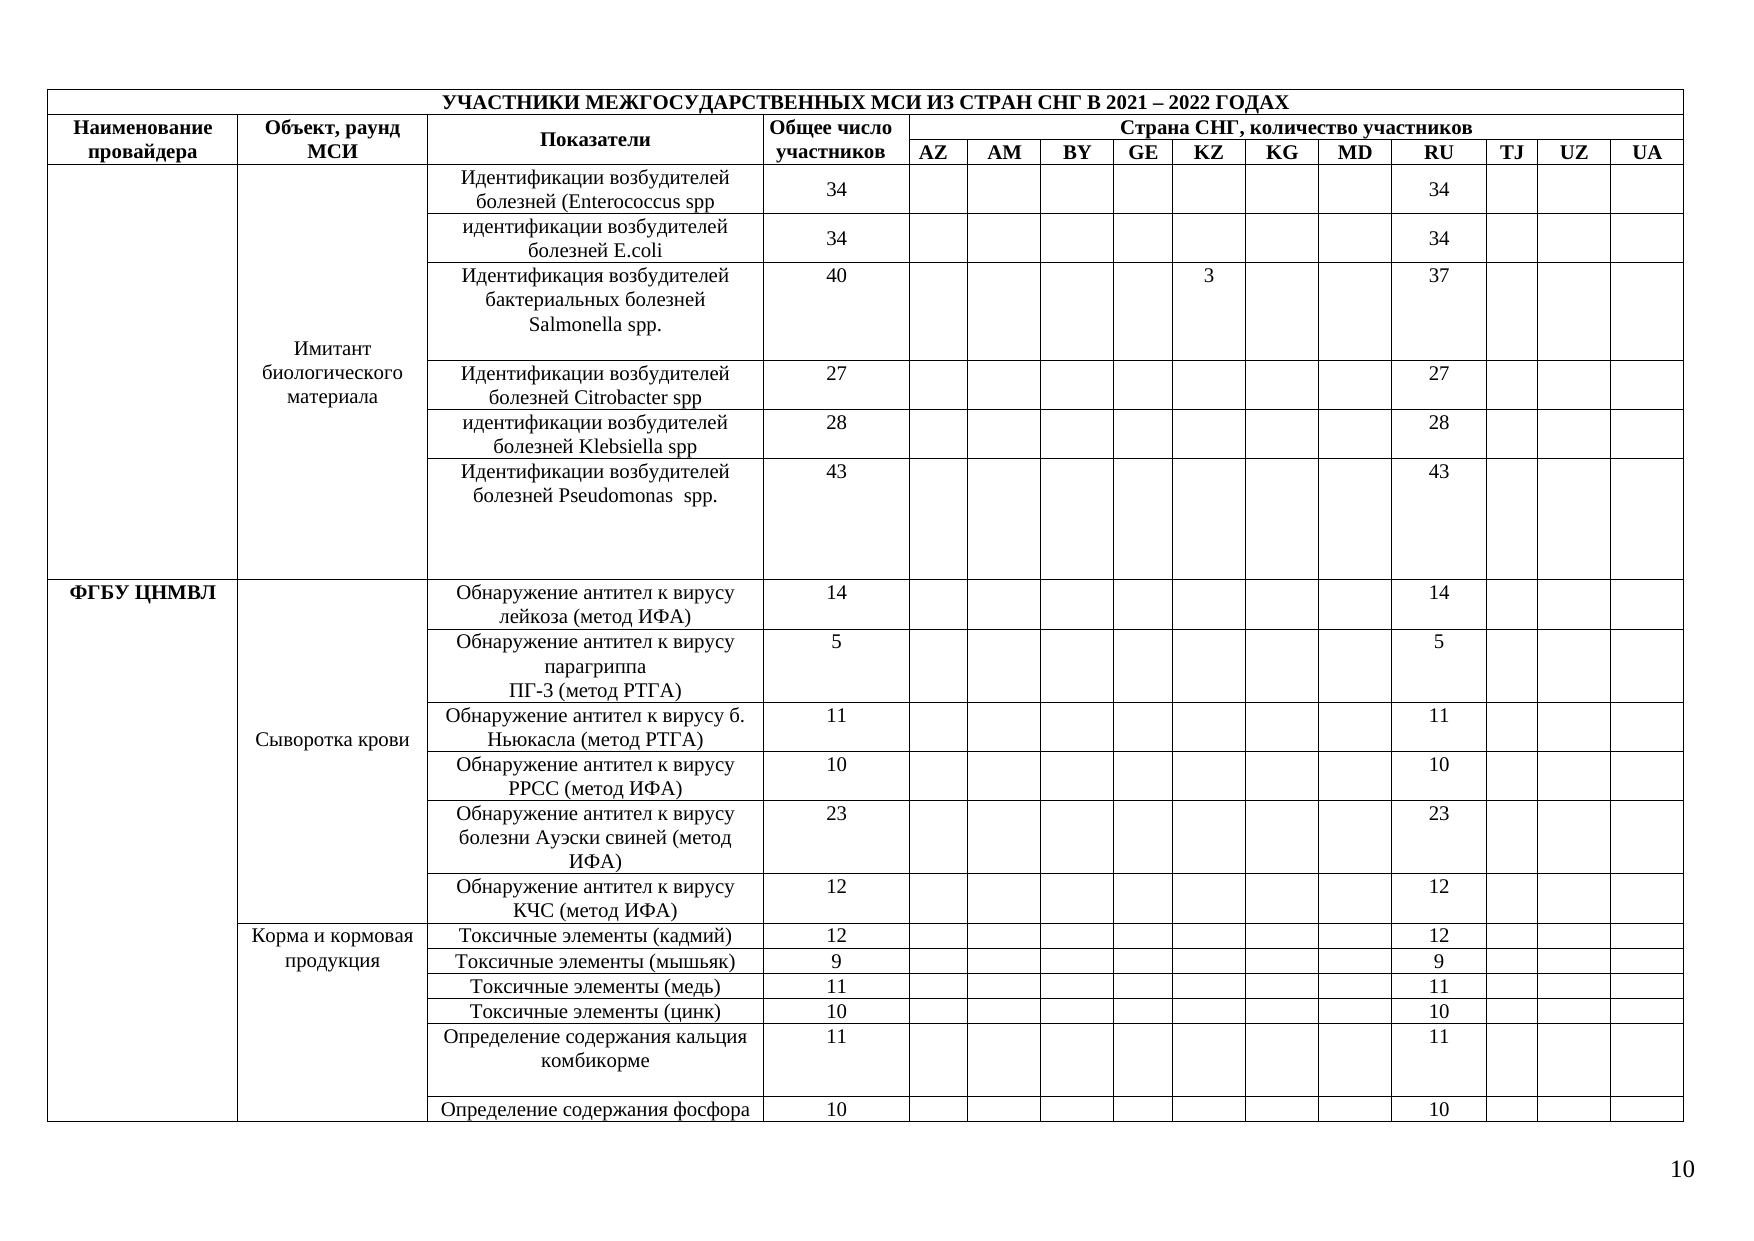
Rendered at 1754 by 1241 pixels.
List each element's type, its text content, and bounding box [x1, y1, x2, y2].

table_cell идентификации возбудителей болезней E.coli [428, 214, 763, 262]
table_cell [968, 874, 1040, 922]
table_cell Идентификации возбудителей болезней Pseudomonas spp. [428, 459, 763, 579]
table_cell идентификации возбудителей болезней Klebsiella spp [428, 410, 763, 458]
table_cell [1538, 580, 1610, 628]
table_cell [1114, 924, 1172, 947]
table_cell [1487, 263, 1537, 359]
table_cell [1173, 874, 1245, 922]
table_cell [1114, 801, 1172, 873]
table_cell [1538, 949, 1610, 973]
table_cell Токсичные элементы (цинк) [428, 999, 763, 1023]
table_cell Объект, раунд МСИ [238, 115, 427, 164]
table_cell [1611, 580, 1683, 628]
table_cell [1611, 165, 1683, 213]
table_cell [1319, 949, 1391, 973]
table_cell 27 [764, 361, 909, 409]
table_cell [968, 974, 1040, 998]
table_cell ФГБУ ЦНМВЛ [48, 580, 237, 1121]
table_cell 10 [1392, 999, 1486, 1023]
table_cell 34 [1392, 214, 1486, 262]
table_cell [1246, 459, 1318, 579]
table_cell [1173, 924, 1245, 947]
table_cell [1611, 410, 1683, 458]
table_cell Страна СНГ, количество участников [910, 115, 1683, 139]
table_cell [1611, 974, 1683, 998]
table_cell [1173, 1097, 1245, 1121]
table_cell [910, 999, 967, 1023]
table_cell [968, 580, 1040, 628]
table_cell [910, 580, 967, 628]
table_cell [968, 165, 1040, 213]
table_cell [1611, 630, 1683, 702]
table_cell [1114, 459, 1172, 579]
table_cell [968, 949, 1040, 973]
table_cell [910, 459, 967, 579]
table_cell Обнаружение антител к вирусу РРСС (метод ИФА) [428, 752, 763, 800]
table_cell [968, 999, 1040, 1023]
table_cell [1173, 410, 1245, 458]
table_cell [1538, 459, 1610, 579]
table_cell [1041, 580, 1113, 628]
table_cell [1041, 1024, 1113, 1096]
table_cell Идентификация возбудителей бактериальных болезней Salmonella spp. [428, 263, 763, 359]
table_cell 34 [1392, 165, 1486, 213]
table_cell [1041, 949, 1113, 973]
table_cell [1246, 1024, 1318, 1096]
table_cell Обнаружение антител к вирусу КЧС (метод ИФА) [428, 874, 763, 922]
table_cell [1487, 924, 1537, 947]
table_cell [1114, 630, 1172, 702]
table_cell [910, 214, 967, 262]
table_cell [1041, 165, 1113, 213]
table_cell [1611, 263, 1683, 359]
table_cell [1246, 752, 1318, 800]
table_cell [968, 263, 1040, 359]
table_cell [1487, 214, 1537, 262]
table_cell [1319, 361, 1391, 409]
table_cell Общее число участников [764, 115, 909, 164]
table_cell [1246, 630, 1318, 702]
table_cell [1487, 1024, 1537, 1096]
table_cell 5 [764, 630, 909, 702]
table_cell Идентификации возбудителей болезней (Enterococcus spp [428, 165, 763, 213]
table_cell 11 [1392, 703, 1486, 751]
table_cell 34 [764, 214, 909, 262]
table_cell [1246, 874, 1318, 922]
table_cell [1611, 924, 1683, 947]
table_cell [1173, 801, 1245, 873]
table_cell [910, 1024, 967, 1096]
table_cell [1538, 801, 1610, 873]
table_cell [1114, 874, 1172, 922]
table_cell [1319, 263, 1391, 359]
table_cell [1319, 630, 1391, 702]
table_cell 11 [1392, 974, 1486, 998]
table_cell [968, 752, 1040, 800]
table_cell [1611, 874, 1683, 922]
table_cell KZ [1173, 140, 1245, 164]
table_cell Корма и кормовая продукция [238, 924, 427, 1121]
table_cell 10 [1392, 1097, 1486, 1121]
table_cell [1173, 703, 1245, 751]
table_cell [910, 1097, 967, 1121]
table_cell [1173, 949, 1245, 973]
table_cell [1114, 263, 1172, 359]
table_cell [1487, 999, 1537, 1023]
table_cell 23 [1392, 801, 1486, 873]
table_cell [1041, 263, 1113, 359]
table_cell [910, 165, 967, 213]
table_cell [1114, 361, 1172, 409]
table_cell [1611, 999, 1683, 1023]
table_cell [1487, 974, 1537, 998]
table_cell [1319, 580, 1391, 628]
table_cell [910, 410, 967, 458]
table_cell [1246, 801, 1318, 873]
table_cell [1114, 1024, 1172, 1096]
table_cell [1487, 165, 1537, 213]
table_cell Определение содержания фосфора [428, 1097, 763, 1121]
table_cell Токсичные элементы (кадмий) [428, 924, 763, 947]
table_cell [1114, 165, 1172, 213]
table_cell [1173, 580, 1245, 628]
table_cell [1487, 459, 1537, 579]
table_cell 28 [1392, 410, 1486, 458]
table_cell 12 [764, 874, 909, 922]
table_cell 40 [764, 263, 909, 359]
table_cell [1611, 459, 1683, 579]
table_cell 10 [764, 1097, 909, 1121]
table_cell Токсичные элементы (мышьяк) [428, 949, 763, 973]
table_cell [1319, 801, 1391, 873]
table_cell [1114, 949, 1172, 973]
table_cell TJ [1487, 140, 1537, 164]
table_cell [1319, 459, 1391, 579]
table_cell [968, 1024, 1040, 1096]
table_cell [968, 361, 1040, 409]
table_cell [968, 924, 1040, 947]
table_cell [1538, 361, 1610, 409]
table_cell Имитант биологического материала [238, 165, 427, 579]
table_cell RU [1392, 140, 1486, 164]
table_cell [1611, 949, 1683, 973]
table_cell AZ [910, 140, 967, 164]
table_cell [1611, 1097, 1683, 1121]
table_cell [1114, 752, 1172, 800]
table_cell 11 [764, 974, 909, 998]
table_cell [1611, 752, 1683, 800]
table_cell [1173, 752, 1245, 800]
table_cell 9 [764, 949, 909, 973]
table_cell Сыворотка крови [238, 580, 427, 922]
table_cell [1246, 1097, 1318, 1121]
table_cell [1246, 974, 1318, 998]
table_cell [1487, 752, 1537, 800]
table_cell 10 [1392, 752, 1486, 800]
table_cell [1041, 801, 1113, 873]
table_cell UA [1611, 140, 1683, 164]
table_cell 12 [1392, 874, 1486, 922]
table_cell [1319, 974, 1391, 998]
table_cell Обнаружение антител к вирусу парагриппа ПГ-3 (метод РТГА) [428, 630, 763, 702]
table_cell [1611, 361, 1683, 409]
table_cell [1114, 703, 1172, 751]
table_cell Токсичные элементы (медь) [428, 974, 763, 998]
table_cell [1041, 752, 1113, 800]
table_cell Обнаружение антител к вирусу лейкоза (метод ИФА) [428, 580, 763, 628]
table_cell [968, 214, 1040, 262]
table_cell 12 [1392, 924, 1486, 947]
table_cell [1487, 1097, 1537, 1121]
table_cell Обнаружение антител к вирусу болезни Ауэски свиней (метод ИФА) [428, 801, 763, 873]
table_cell BY [1041, 140, 1113, 164]
table_cell [1246, 263, 1318, 359]
table_cell [1041, 410, 1113, 458]
table_cell 9 [1392, 949, 1486, 973]
table_cell [1114, 214, 1172, 262]
table_cell [910, 874, 967, 922]
table_cell [1041, 630, 1113, 702]
table_cell [1173, 974, 1245, 998]
table_cell [1538, 630, 1610, 702]
table_cell [968, 1097, 1040, 1121]
table_cell [1173, 999, 1245, 1023]
table_cell [1538, 1097, 1610, 1121]
table_cell [1319, 874, 1391, 922]
table_cell [1173, 214, 1245, 262]
table_cell UZ [1538, 140, 1610, 164]
table_cell [1319, 214, 1391, 262]
table_cell [1487, 949, 1537, 973]
table_cell Показатели [428, 115, 763, 164]
table_cell [1041, 1097, 1113, 1121]
table_cell [1487, 801, 1537, 873]
table_cell 12 [764, 924, 909, 947]
table_cell [1538, 263, 1610, 359]
table_cell 3 [1173, 263, 1245, 359]
table_cell [1041, 214, 1113, 262]
table_cell [1114, 999, 1172, 1023]
table_cell 11 [764, 703, 909, 751]
table_cell [1173, 459, 1245, 579]
table_cell Обнаружение антител к вирусу б. Ньюкасла (метод РТГА) [428, 703, 763, 751]
table_cell [1246, 924, 1318, 947]
table_cell [910, 801, 967, 873]
table_cell KG [1246, 140, 1318, 164]
table_cell 43 [1392, 459, 1486, 579]
table_cell Определение содержания кальция комбикорме [428, 1024, 763, 1096]
table_cell [1538, 1024, 1610, 1096]
table_cell [1114, 580, 1172, 628]
table_cell [968, 630, 1040, 702]
table_cell [1319, 1097, 1391, 1121]
table_cell [1246, 703, 1318, 751]
table_cell 14 [764, 580, 909, 628]
table_cell [1319, 752, 1391, 800]
table_cell 11 [764, 1024, 909, 1096]
table_cell [1114, 1097, 1172, 1121]
table_cell [1246, 165, 1318, 213]
table_cell [910, 703, 967, 751]
table_cell [910, 974, 967, 998]
table_cell [1538, 703, 1610, 751]
table_cell 23 [764, 801, 909, 873]
table_cell 34 [764, 165, 909, 213]
table_cell [910, 949, 967, 973]
table_header УЧАСТНИКИ МЕЖГОСУДАРСТВЕННЫХ МСИ ИЗ СТРАН СНГ В 2021 – 2022 ГОДАХ [48, 90, 1683, 114]
table_cell [910, 361, 967, 409]
table_cell 27 [1392, 361, 1486, 409]
table_cell [1041, 974, 1113, 998]
table_cell [1611, 1024, 1683, 1096]
table_cell Наименование провайдера [48, 115, 237, 164]
table_cell [1319, 999, 1391, 1023]
table_cell [1173, 165, 1245, 213]
table_cell [1487, 410, 1537, 458]
table_cell [1246, 999, 1318, 1023]
table_cell [1041, 459, 1113, 579]
table_cell [1538, 924, 1610, 947]
table_cell [910, 263, 967, 359]
table_cell [1041, 924, 1113, 947]
table_cell [1611, 214, 1683, 262]
table_cell [1114, 410, 1172, 458]
table_cell 11 [1392, 1024, 1486, 1096]
table_cell [1246, 410, 1318, 458]
table_cell GE [1114, 140, 1172, 164]
table_cell [968, 410, 1040, 458]
table_cell 37 [1392, 263, 1486, 359]
table_cell [968, 703, 1040, 751]
table_cell [1246, 580, 1318, 628]
table_cell [1538, 752, 1610, 800]
table_cell [1319, 703, 1391, 751]
table_cell 14 [1392, 580, 1486, 628]
table_cell [1041, 703, 1113, 751]
table_cell [1246, 214, 1318, 262]
table_cell [910, 752, 967, 800]
table_cell [1487, 361, 1537, 409]
table_cell [1538, 874, 1610, 922]
table_cell [1611, 703, 1683, 751]
table_cell Идентификации возбудителей болезней Citrobacter spp [428, 361, 763, 409]
table_cell [1246, 361, 1318, 409]
table_cell [968, 801, 1040, 873]
table_cell [1538, 974, 1610, 998]
table_cell [1319, 410, 1391, 458]
table_cell [1041, 999, 1113, 1023]
table_cell [1487, 580, 1537, 628]
table_cell [1487, 874, 1537, 922]
table_cell [1319, 165, 1391, 213]
table_cell [910, 924, 967, 947]
table_cell [1611, 801, 1683, 873]
table_cell AM [968, 140, 1040, 164]
table_cell [1041, 874, 1113, 922]
table_cell [1319, 924, 1391, 947]
table_cell [1538, 165, 1610, 213]
table_cell [1173, 630, 1245, 702]
table_cell [1173, 361, 1245, 409]
table_cell 10 [764, 999, 909, 1023]
table_cell 43 [764, 459, 909, 579]
table_cell [1319, 1024, 1391, 1096]
table_cell [1173, 1024, 1245, 1096]
table_cell [1041, 361, 1113, 409]
table_cell [1114, 974, 1172, 998]
table_cell [910, 630, 967, 702]
table_cell MD [1319, 140, 1391, 164]
table_cell 28 [764, 410, 909, 458]
table_cell [1538, 999, 1610, 1023]
table_cell [1538, 410, 1610, 458]
table_cell [968, 459, 1040, 579]
table_cell [1246, 949, 1318, 973]
table_cell [1538, 214, 1610, 262]
table_cell [1487, 630, 1537, 702]
table_cell 5 [1392, 630, 1486, 702]
table_cell [1487, 703, 1537, 751]
table_cell 10 [764, 752, 909, 800]
